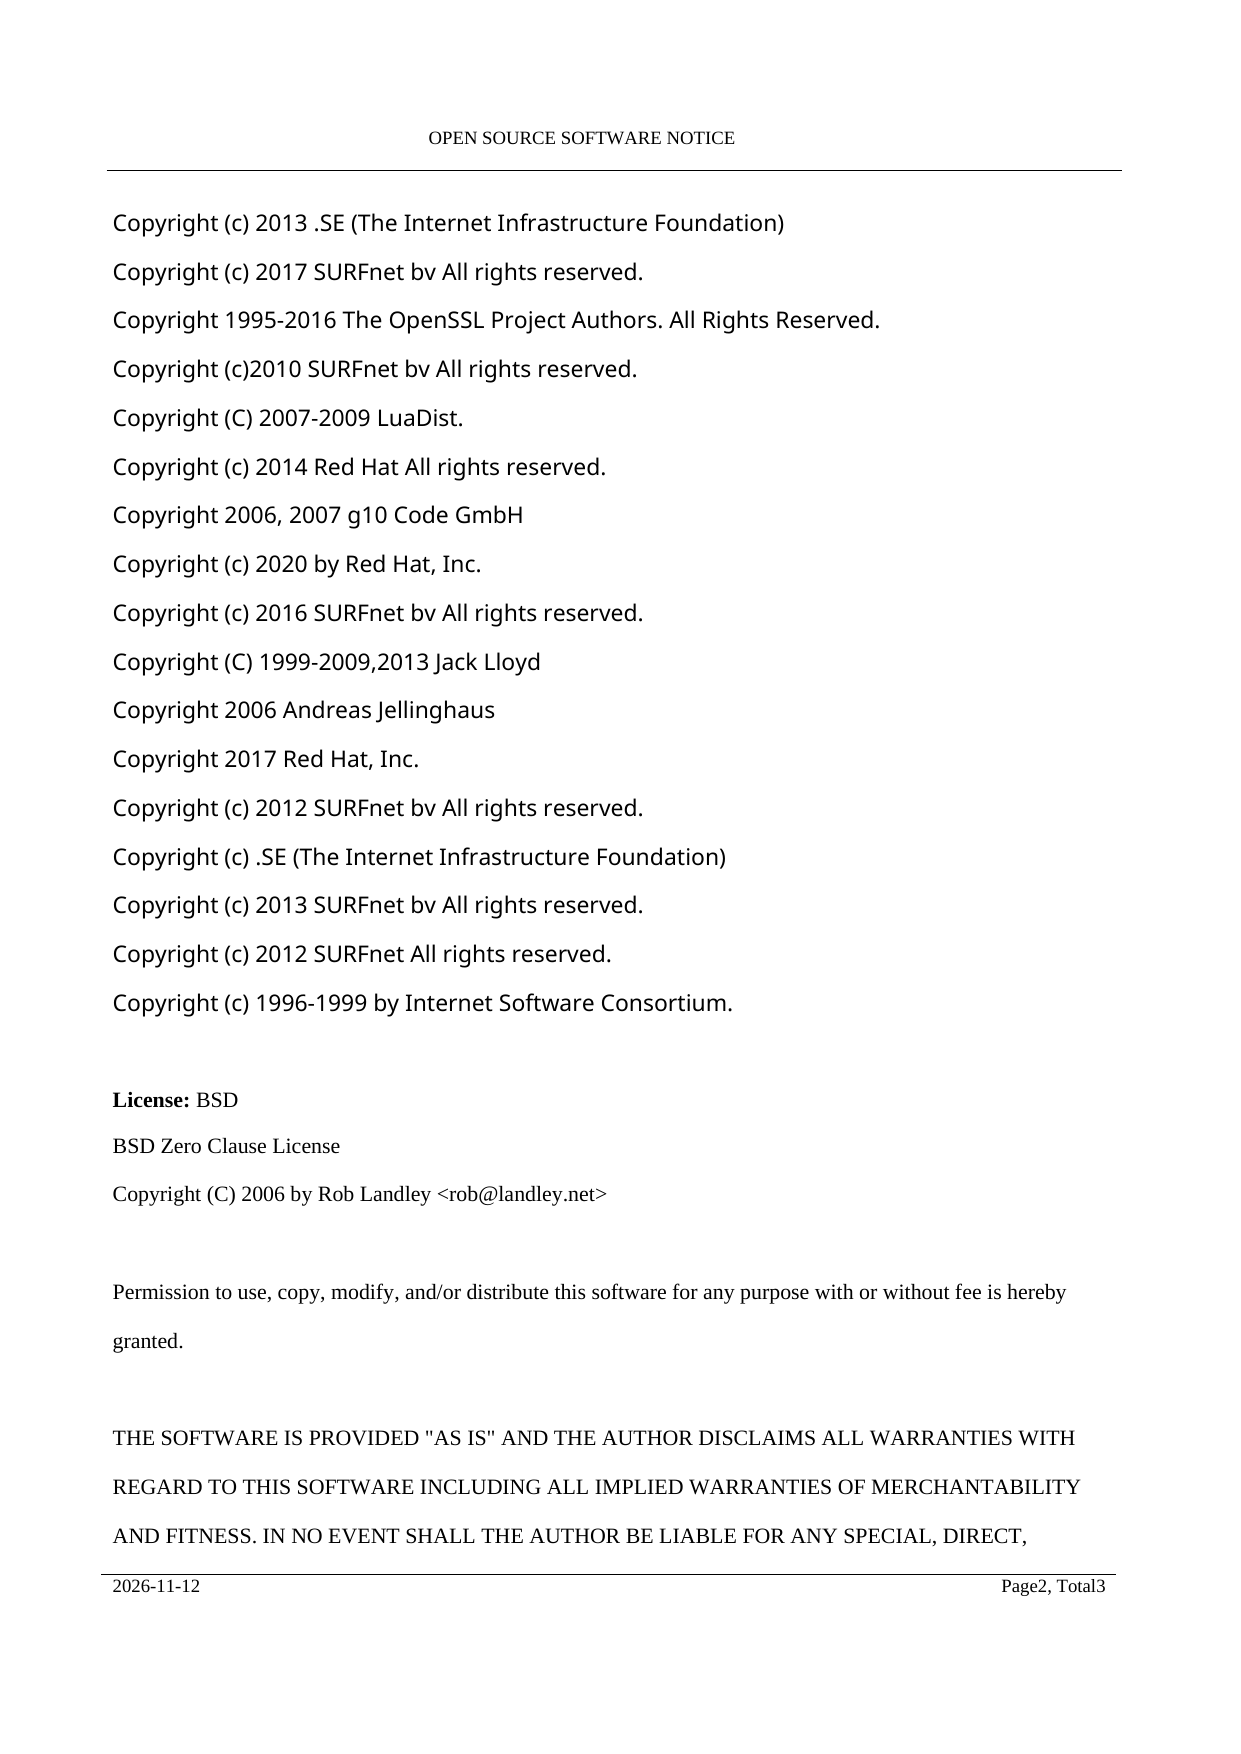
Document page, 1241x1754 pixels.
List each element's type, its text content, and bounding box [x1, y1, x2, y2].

text License: BSD [112, 1084, 1128, 1116]
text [112, 1129, 1128, 1551]
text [112, 206, 1128, 1068]
